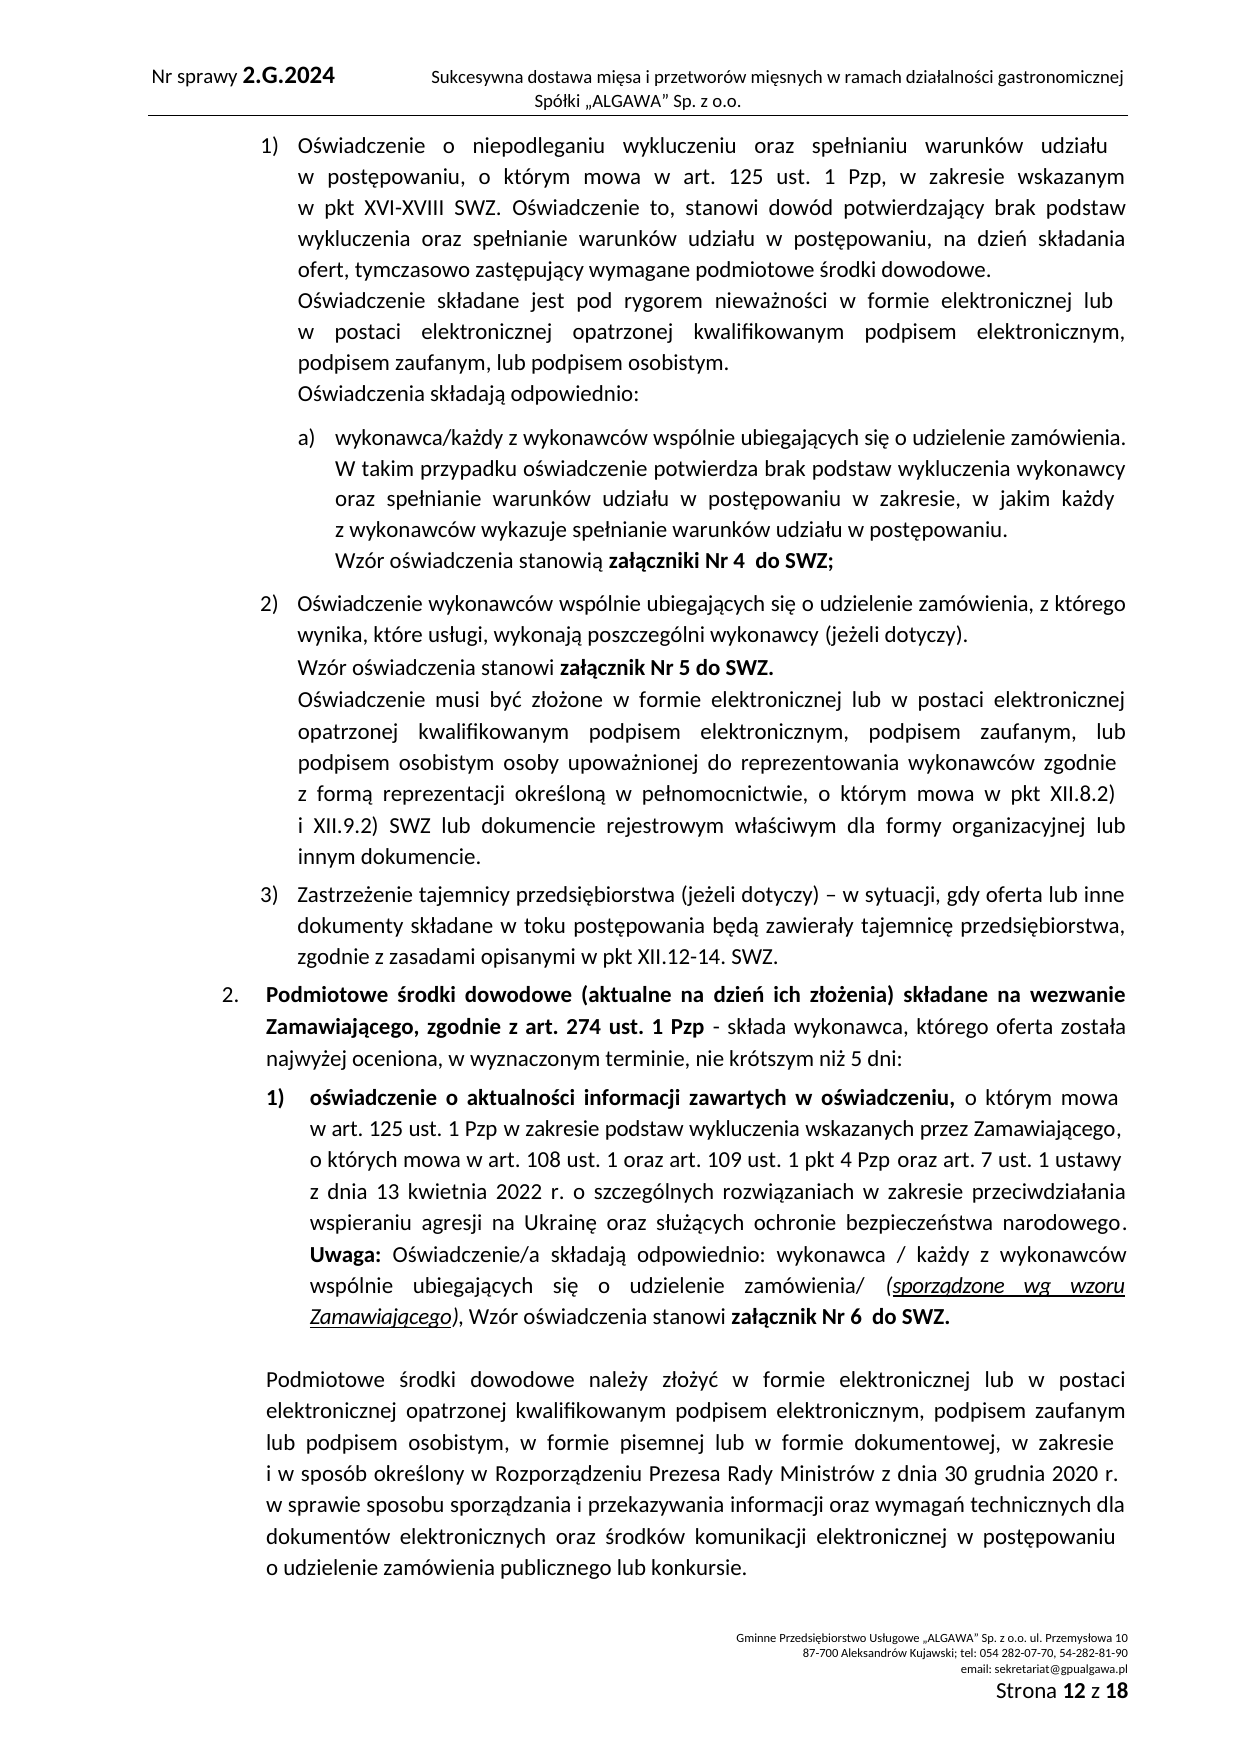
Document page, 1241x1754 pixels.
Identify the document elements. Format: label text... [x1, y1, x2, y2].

list Podmiotowe środki dowodowe (aktualne na dzień ich złożenia) składane na wezwanie Zamawiającego, zgodnie z art. 274 ust. 1 Pzp - składa wykonawca, którego oferta została najwyżej oceniona, w wyznaczonym terminie, nie krótszym niż 5 dni: [222, 980, 1127, 1072]
list Zastrzeżenie tajemnicy przedsiębiorstwa (jeżeli dotyczy) – w sytuacji, gdy oferta lub inne dokumenty składane w toku postępowania będą zawierały tajemnicę przedsiębiorstwa, zgodnie z zasadami opisanymi w pkt XII.12-14. SWZ. [260, 880, 1127, 971]
text Oświadczenie musi być złożone w formie elektronicznej lub w postaci elektronicznej opatrzonej kwalifikowanym podpisem elektronicznym, podpisem zaufanym, lub podpisem osobistym osoby upoważnionej do reprezentowania wykonawców zgodnie z formą reprezentacji określoną w pełnomocnictwie, o którym mowa w pkt XII.8.2) i XII.9.2) SWZ lub dokumencie rejestrowym właściwym dla formy organizacyjnej lub innym dokumencie. [298, 685, 1127, 870]
list Oświadczenie o niepodleganiu wykluczeniu oraz spełnianiu warunków udziału w postępowaniu, o którym mowa w art. 125 ust. 1 Pzp, w zakresie wskazanym w pkt XVI-XVIII SWZ. Oświadczenie to, stanowi dowód potwierdzający brak podstaw wykluczenia oraz spełnianie warunków udziału w postępowaniu, na dzień składania ofert, tymczasowo zastępujący wymagane podmiotowe środki dowodowe. [260, 131, 1127, 283]
text Wzór oświadczenia stanowią załączniki Nr 4 do SWZ; [335, 546, 1127, 574]
list Oświadczenie wykonawców wspólnie ubiegających się o udzielenie zamówienia, z którego wynika, które usługi, wykonają poszczególni wykonawcy (jeżeli dotyczy). [260, 589, 1127, 648]
list wykonawca/każdy z wykonawców wspólnie ubiegających się o udzielenie zamówienia. W takim przypadku oświadczenie potwierdza brak podstaw wykluczenia wykonawcy oraz spełnianie warunków udziału w postępowaniu w zakresie, w jakim każdy z wykonawców wykazuje spełnianie warunków udziału w postępowaniu. [298, 423, 1127, 543]
text Podmiotowe środki dowodowe należy złożyć w formie elektronicznej lub w postaci elektronicznej opatrzonej kwalifikowanym podpisem elektronicznym, podpisem zaufanym lub podpisem osobistym, w formie pisemnej lub w formie dokumentowej, w zakresie i w sposób określony w Rozporządzeniu Prezesa Rady Ministrów z dnia 30 grudnia 2020 r. w sprawie sposobu sporządzania i przekazywania informacji oraz wymagań technicznych dla dokumentów elektronicznych oraz środków komunikacji elektronicznej w postępowaniu o udzielenie zamówienia publicznego lub konkursie. [266, 1365, 1127, 1581]
text Oświadczenia składają odpowiednio: [298, 379, 1127, 407]
list oświadczenie o aktualności informacji zawartych w oświadczeniu, o którym mowa w art. 125 ust. 1 Pzp w zakresie podstaw wykluczenia wskazanych przez Zamawiającego, o których mowa w art. 108 ust. 1 oraz art. 109 ust. 1 pkt 4 Pzp oraz art. 7 ust. 1 ustawy z dnia 13 kwietnia 2022 r. o szczególnych rozwiązaniach w zakresie przeciwdziałania wspieraniu agresji na Ukrainę oraz służących ochronie bezpieczeństwa narodowego. Uwaga: Oświadczenie/a składają odpowiednio: wykonawca / każdy z wykonawców wspólnie ubiegających się o udzielenie zamówienia/ (sporządzone wg wzoru Zamawiającego), Wzór oświadczenia stanowi załącznik Nr 6 do SWZ. [266, 1083, 1127, 1330]
text Oświadczenie składane jest pod rygorem nieważności w formie elektronicznej lub w postaci elektronicznej opatrzonej kwalifikowanym podpisem elektronicznym, podpisem zaufanym, lub podpisem osobistym. [298, 286, 1127, 376]
text Wzór oświadczenia stanowi załącznik Nr 5 do SWZ. [297, 653, 1127, 681]
